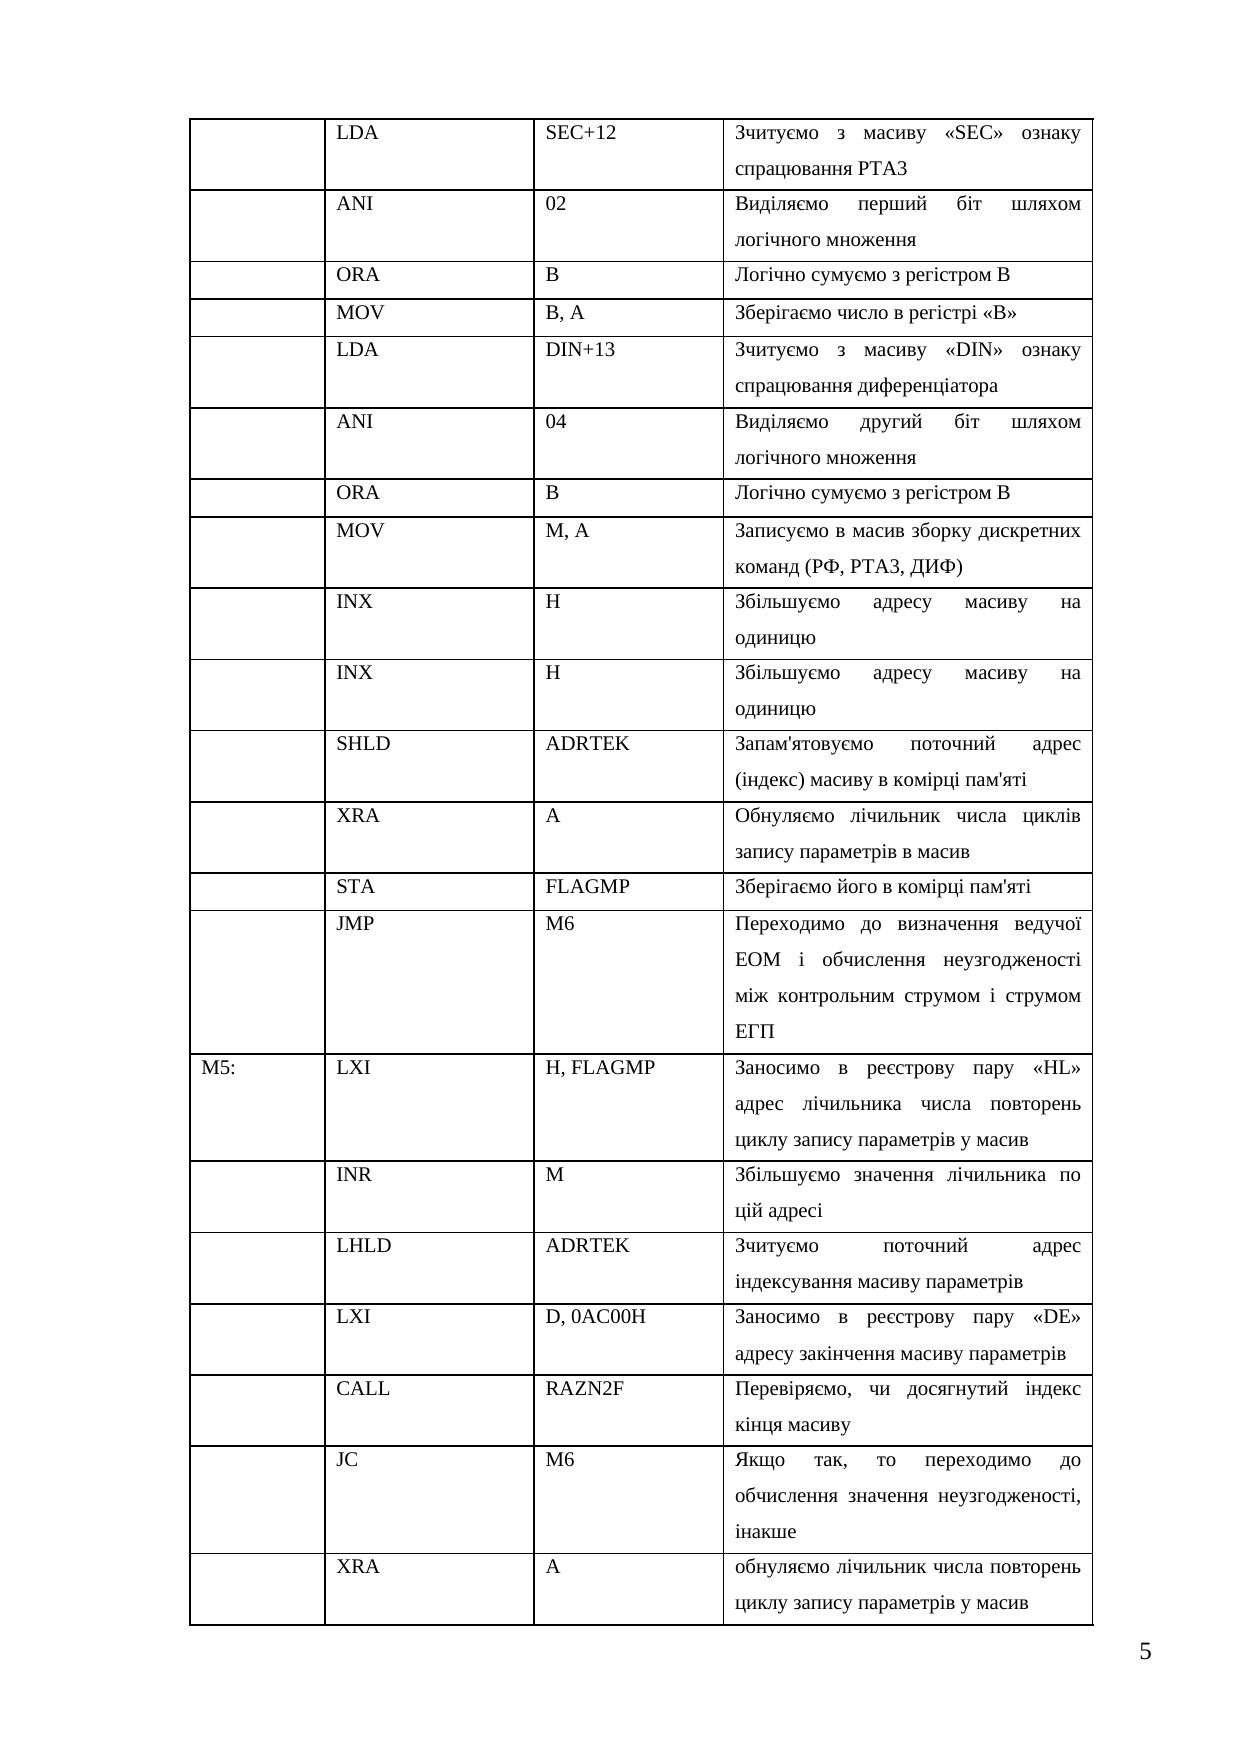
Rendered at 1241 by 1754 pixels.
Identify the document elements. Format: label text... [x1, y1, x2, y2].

table_cell [191, 1305, 324, 1374]
table_cell [191, 337, 324, 407]
table_cell Записуємо в масив зборку дискретних команд (РФ, РТА3, ДИФ) [724, 518, 1092, 587]
table_cell Зчитуємо з масиву «DIN» ознаку спрацювання диференціатора [724, 337, 1092, 407]
table_cell LXI [326, 1305, 533, 1374]
table_cell Збільшуємо адресу масиву на одиницю [724, 589, 1092, 658]
table_cell ANI [326, 191, 533, 261]
table_cell Заносимо в реєстрову пару «DE» адресу закінчення масиву параметрів [724, 1305, 1092, 1374]
table_cell RAZN2F [535, 1376, 723, 1445]
table_cell M6 [535, 1447, 723, 1553]
table_cell B, A [535, 300, 723, 336]
table_cell [191, 911, 324, 1053]
table_cell STA [326, 874, 533, 910]
table_cell DIN+13 [535, 337, 723, 407]
table_cell [191, 589, 324, 658]
table_cell [191, 874, 324, 910]
table_cell ANI [326, 409, 533, 478]
table_cell H, FLAGMP [535, 1055, 723, 1160]
table_cell обнуляємо лічильник числа повторень циклу запису параметрів у масив [724, 1554, 1092, 1624]
table_cell INX [326, 660, 533, 730]
table_cell B [535, 480, 723, 516]
table_cell Логічно сумуємо з регістром B [724, 262, 1092, 298]
table_cell JMP [326, 911, 533, 1053]
table_cell Заносимо в реєстрову пару «HL» адрес лічильника числа повторень циклу запису параметрів у масив [724, 1055, 1092, 1160]
table_cell [191, 1233, 324, 1303]
table_cell Якщо так, то переходимо до обчислення значення неузгодженості, інакше [724, 1447, 1092, 1553]
table_cell LDA [326, 120, 533, 189]
table_cell Зчитуємо поточний адрес індексування масиву параметрів [724, 1233, 1092, 1303]
table_cell Перевіряємо, чи досягнутий індекс кінця масиву [724, 1376, 1092, 1445]
table_cell Збільшуємо значення лічильника по цій адресі [724, 1162, 1092, 1232]
table_cell Виділяємо перший біт шляхом логічного множення [724, 191, 1092, 261]
table_cell D, 0AC00H [535, 1305, 723, 1374]
table_cell H [535, 660, 723, 730]
table_cell XRA [326, 1554, 533, 1624]
table_cell [191, 1162, 324, 1232]
table_cell [191, 1554, 324, 1624]
table_cell CALL [326, 1376, 533, 1445]
table_cell XRA [326, 803, 533, 872]
table_cell SEC+12 [535, 120, 723, 189]
table_cell Переходимо до визначення ведучої ЕОМ і обчислення неузгодженості між контрольним струмом і струмом ЕГП [724, 911, 1092, 1053]
table_cell B [535, 262, 723, 298]
table_cell ADRTEK [535, 731, 723, 801]
table_cell [191, 1376, 324, 1445]
table_cell ADRTEK [535, 1233, 723, 1303]
table_cell Збільшуємо адресу масиву на одиницю [724, 660, 1092, 730]
table_cell [191, 262, 324, 298]
table_cell A [535, 1554, 723, 1624]
table_cell Зберігаємо число в регістрі «B» [724, 300, 1092, 336]
table_cell [191, 660, 324, 730]
table_cell [191, 803, 324, 872]
table_cell INX [326, 589, 533, 658]
table_cell A [535, 803, 723, 872]
table_cell M [535, 1162, 723, 1232]
table_cell JC [326, 1447, 533, 1553]
table_cell Зчитуємо з масиву «SEC» ознаку спрацювання РТА3 [724, 120, 1092, 189]
table_cell FLAGMP [535, 874, 723, 910]
table_cell [191, 480, 324, 516]
table_cell [191, 120, 324, 189]
table_cell [191, 191, 324, 261]
table_cell [191, 1447, 324, 1553]
table_cell INR [326, 1162, 533, 1232]
table_cell Виділяємо другий біт шляхом логічного множення [724, 409, 1092, 478]
table_cell SHLD [326, 731, 533, 801]
table_cell MOV [326, 300, 533, 336]
table_cell ORA [326, 480, 533, 516]
table_cell M5: [191, 1055, 324, 1160]
table_cell Зберігаємо його в комірці пам'яті [724, 874, 1092, 910]
table_cell LDA [326, 337, 533, 407]
table_cell Обнуляємо лічильник числа циклів запису параметрів в масив [724, 803, 1092, 872]
table_cell Запам'ятовуємо поточний адрес (індекс) масиву в комірці пам'яті [724, 731, 1092, 801]
table_cell LXI [326, 1055, 533, 1160]
table_cell 04 [535, 409, 723, 478]
table_cell [191, 518, 324, 587]
table_cell M6 [535, 911, 723, 1053]
table_cell MOV [326, 518, 533, 587]
table_cell H [535, 589, 723, 658]
table_cell M, A [535, 518, 723, 587]
table_cell ORA [326, 262, 533, 298]
table_cell 02 [535, 191, 723, 261]
table_cell [191, 731, 324, 801]
table_cell [191, 300, 324, 336]
table_cell LHLD [326, 1233, 533, 1303]
table_cell Логічно сумуємо з регістром B [724, 480, 1092, 516]
table_cell [191, 409, 324, 478]
